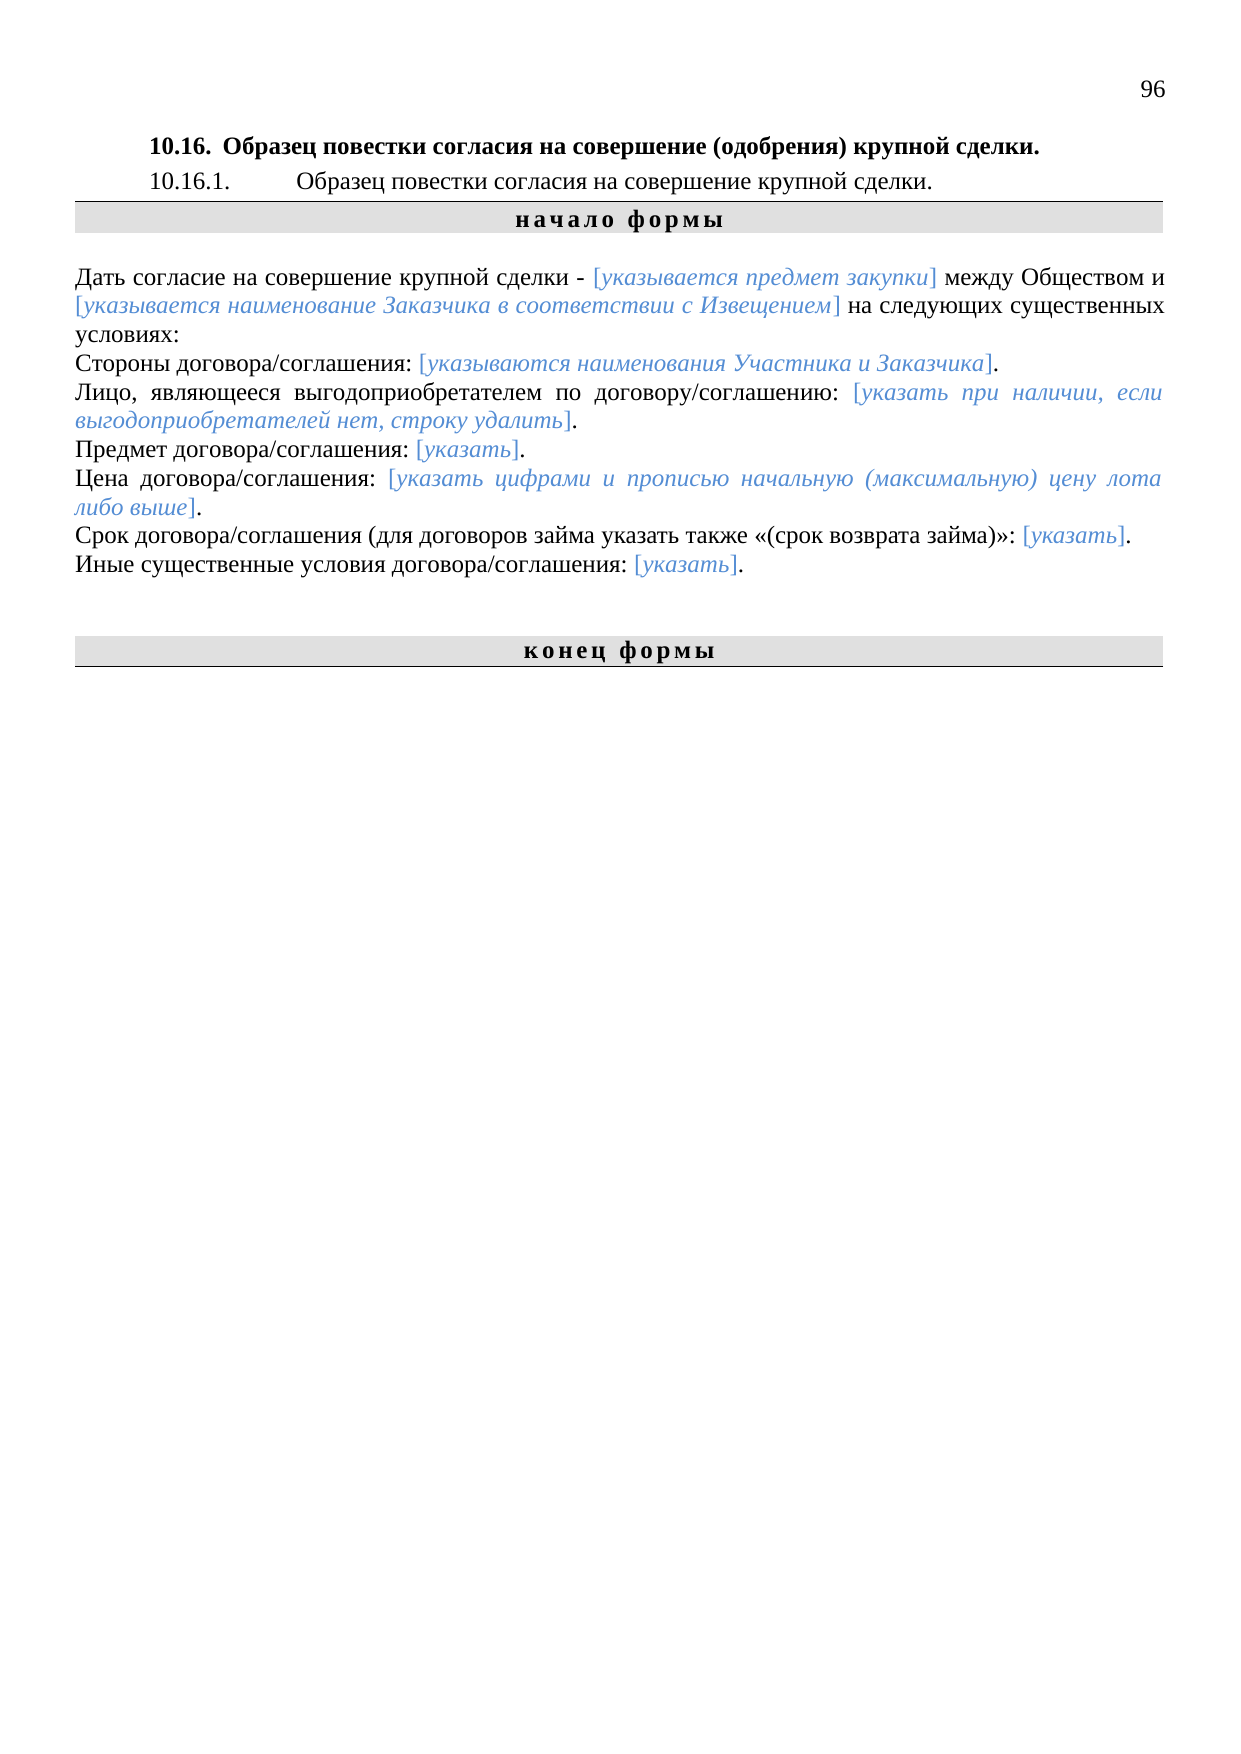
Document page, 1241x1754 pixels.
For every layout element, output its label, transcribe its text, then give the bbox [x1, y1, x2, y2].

text конец формы [75, 636, 1163, 666]
text Предмет договора/соглашения: [указать]. [75, 434, 1165, 463]
list Образец повестки согласия на совершение (одобрения) крупной сделки. [75, 131, 1165, 160]
text начало формы [75, 202, 1163, 233]
text Лицо, являющееся выгодоприобретателем по договору/соглашению: [указать при наличии, если выгодоприобретателей нет, строку удалить]. [75, 377, 1165, 434]
list Образец повестки согласия на совершение крупной сделки. [75, 166, 1165, 195]
text Стороны договора/соглашения: [указываются наименования Участника и Заказчика]. [75, 348, 1165, 377]
text Срок договора/соглашения (для договоров займа указать также «(срок возврата займа)»: [указать]. [75, 521, 1165, 549]
text Дать согласие на совершение крупной сделки - [указывается предмет закупки] между Обществом и [указывается наименование Заказчика в соответствии с Извещением] на следующих существенных условиях: [75, 262, 1165, 348]
text Цена договора/соглашения: [указать цифрами и прописью начальную (максимальную) цену лота либо выше]. [75, 463, 1165, 521]
text Иные существенные условия договора/соглашения: [указать]. [75, 549, 1165, 578]
